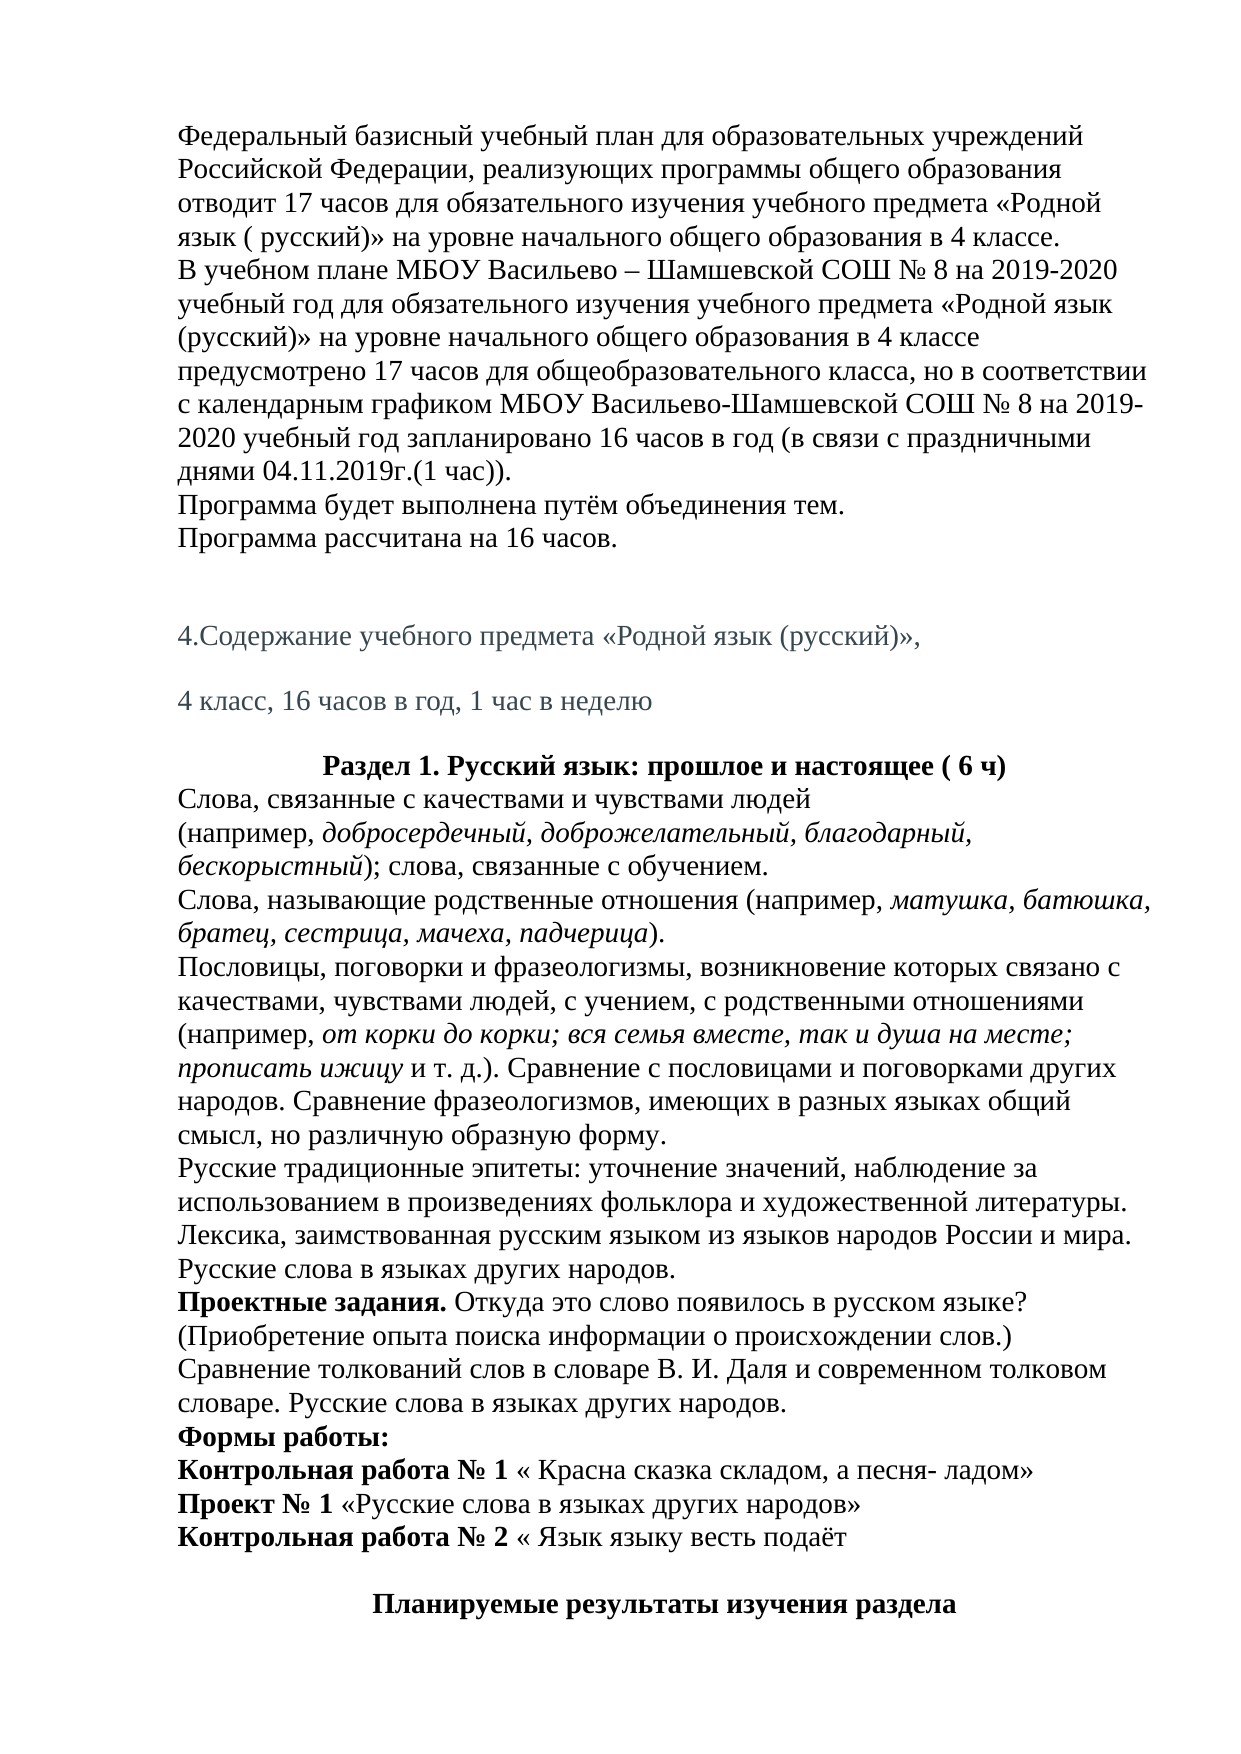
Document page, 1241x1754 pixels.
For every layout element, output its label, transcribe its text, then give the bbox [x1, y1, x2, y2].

text Слова, называющие родственные отношения (например, матушка, батюшка, братец, сестрица, мачеха, падчерица). [177, 882, 1152, 949]
text Слова, связанные с качествами и чувствами людей (например, добросердечный, доброжелательный, благодарный, бескорыстный); слова, связанные с обучением. [177, 781, 1152, 882]
text Федеральный базисный учебный план для образовательных учреждений Российской Федерации, реализующих программы общего образования отводит 17 часов для обязательного изучения учебного предмета «Родной язык ( русский)» на уровне начального общего образования в 4 классе. [177, 118, 1152, 252]
text Русские традиционные эпитеты: уточнение значений, наблюдение за использованием в произведениях фольклора и художественной литературы. [177, 1150, 1152, 1217]
text Программа рассчитана на 16 часов. [177, 521, 1152, 554]
text Планируемые результаты изучения раздела [177, 1586, 1152, 1620]
text Лексика, заимствованная русским языком из языков народов России и мира. Русские слова в языках других народов. [177, 1217, 1152, 1284]
text Раздел 1. Русский язык: прошлое и настоящее ( 6 ч) [177, 748, 1152, 781]
text 4 класс, 16 часов в год, 1 час в неделю [177, 683, 1152, 717]
text Проект № 1 «Русские слова в языках других народов» [177, 1486, 1152, 1519]
text Проектные задания. Откуда это слово появилось в русском языке? (Приобретение опыта поиска информации о происхождении слов.) Сравнение толкований слов в словаре В. И. Даля и современном толковом словаре. Русские слова в языках других народов. [177, 1284, 1152, 1419]
text Формы работы: [177, 1419, 1152, 1452]
text 4.Содержание учебного предмета «Родной язык (русский)», [177, 618, 1152, 652]
text Программа будет выполнена путём объединения тем. [177, 487, 1152, 521]
text Контрольная работа № 1 « Красна сказка складом, а песня- ладом» [177, 1452, 1152, 1486]
text В учебном плане МБОУ Васильево – Шамшевской СОШ № 8 на 2019-2020 учебный год для обязательного изучения учебного предмета «Родной язык (русский)» на уровне начального общего образования в 4 классе предусмотрено 17 часов для общеобразовательного класса, но в соответствии с календарным графиком МБОУ Васильево-Шамшевской СОШ № 8 на 2019-2020 учебный год запланировано 16 часов в год (в связи с праздничными днями 04.11.2019г.(1 час)). [177, 252, 1152, 487]
text Пословицы, поговорки и фразеологизмы, возникновение которых связано с качествами, чувствами людей, с учением, с родственными отношениями (например, от корки до корки; вся семья вместе, так и душа на месте; прописать ижицу и т. д.). Сравнение с пословицами и поговорками других народов. Сравнение фразеологизмов, имеющих в разных языках общий смысл, но различную образную форму. [177, 949, 1152, 1150]
text Контрольная работа № 2 « Язык языку весть подаёт [177, 1519, 1152, 1553]
